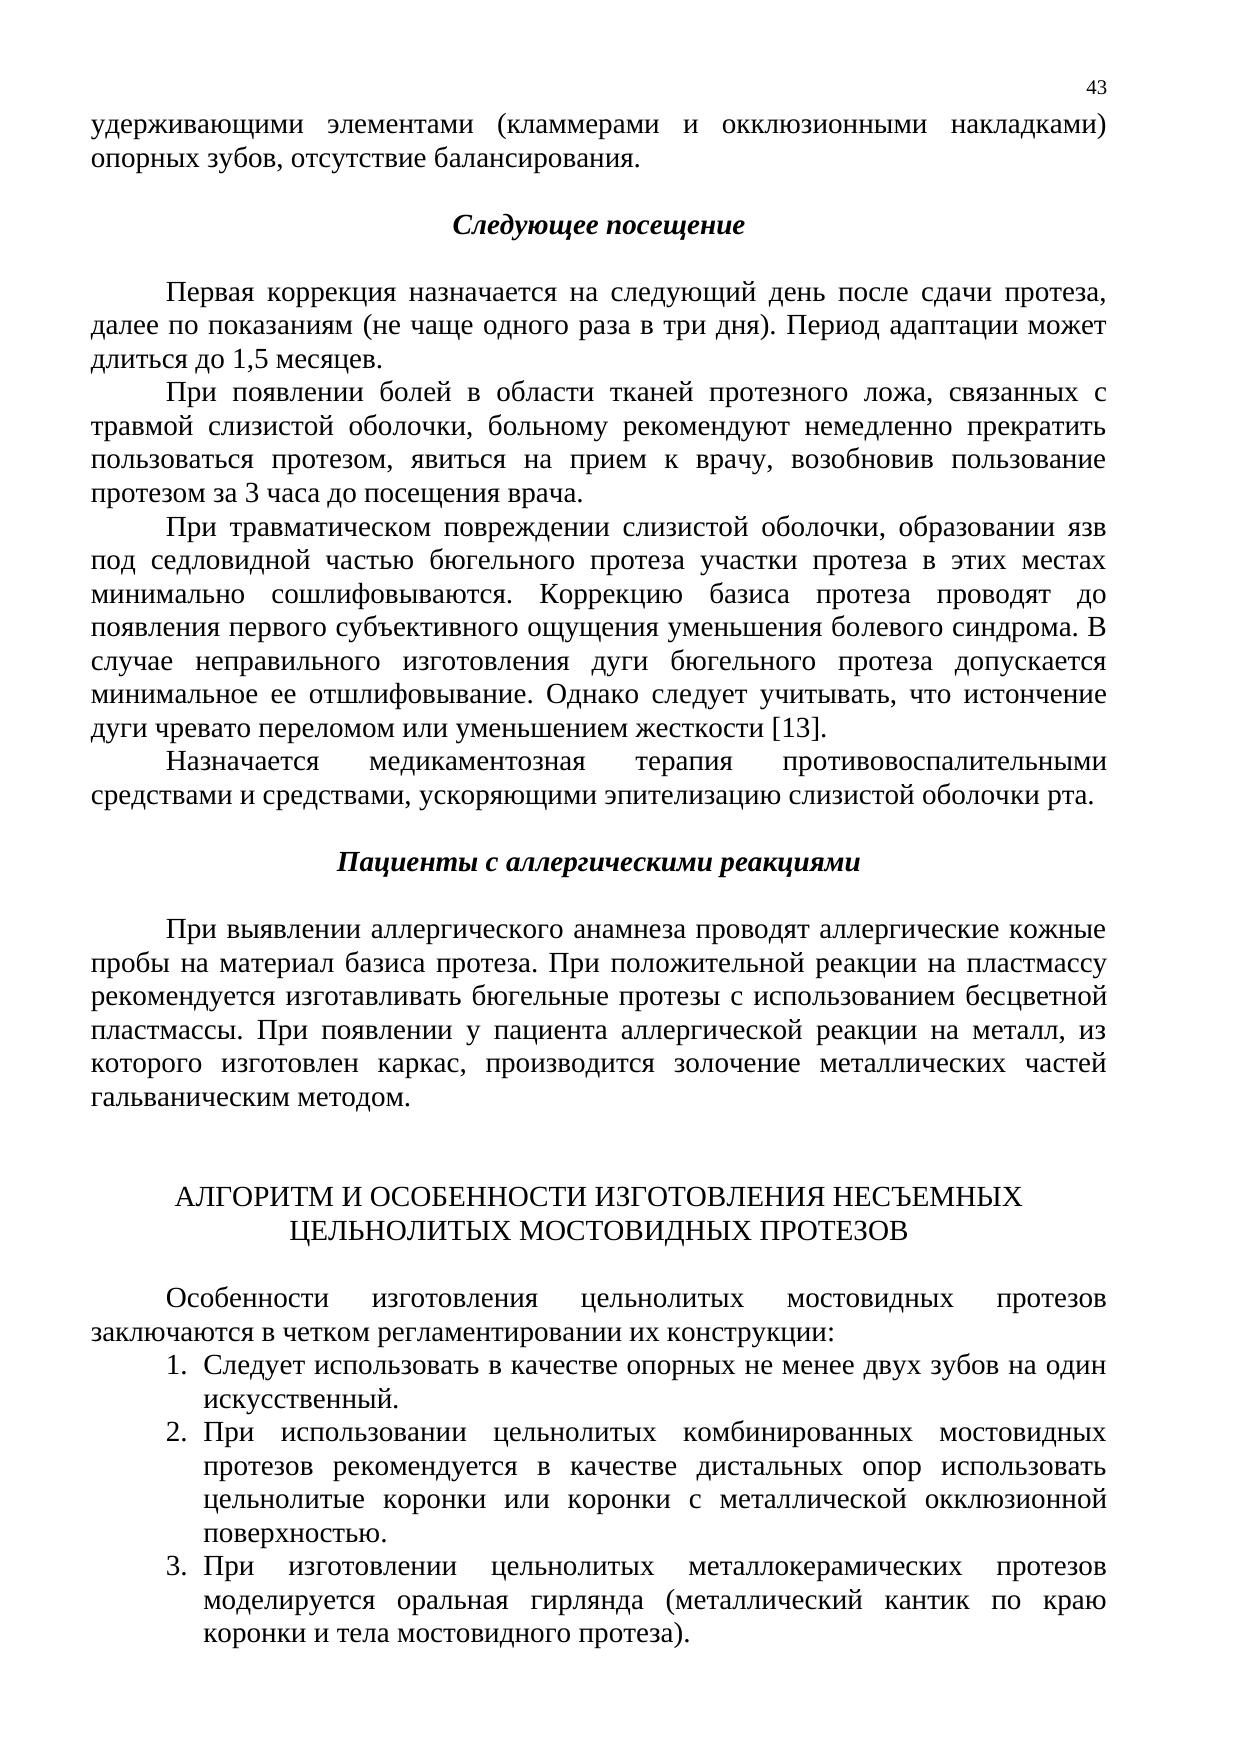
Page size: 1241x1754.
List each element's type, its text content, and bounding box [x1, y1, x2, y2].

text При травматическом повреждении слизистой оболочки, образовании язв под седловидной частью бюгельного протеза участки протеза в этих местах минимально сошлифовываются. Коррекцию базиса протеза проводят до появления первого субъективного ощущения уменьшения болевого синдрома. В случае неправильного изготовления дуги бюгельного протеза допускается минимальное ее отшлифовывание. Однако следует учитывать, что истончение дуги чревато переломом или уменьшением жесткости [13]. [91, 509, 1107, 743]
text Особенности изготовления цельнолитых мостовидных протезов заключаются в четком регламентировании их конструкции: [91, 1280, 1107, 1347]
text При появлении болей в области тканей протезного ложа, связанных с травмой слизистой оболочки, больному рекомендуют немедленно прекратить пользоваться протезом, явиться на прием к врачу, возобновив пользование протезом за 3 часа до посещения врача. [91, 374, 1107, 509]
list При использовании цельнолитых комбинированных мостовидных протезов рекомендуется в качестве дистальных опор использовать цельнолитые коронки или коронки с металлической окклюзионной поверхностью. [166, 1414, 1107, 1548]
list При изготовлении цельнолитых металлокерамических протезов моделируется оральная гирлянда (металлический кантик по краю коронки и тела мостовидного протеза). [166, 1548, 1107, 1649]
text Пациенты с аллергическими реакциями [91, 844, 1107, 878]
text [91, 106, 1107, 173]
text АЛГОРИТМ И ОСОБЕННОСТИ ИЗГОТОВЛЕНИЯ НЕСЪЕМНЫХ ЦЕЛЬНОЛИТЫХ МОСТОВИДНЫХ ПРОТЕЗОВ [91, 1179, 1107, 1247]
text Первая коррекция назначается на следующий день после сдачи протеза, далее по показаниям (не чаще одного раза в три дня). Период адаптации может длиться до 1,5 месяцев. [91, 274, 1107, 374]
text Назначается медикаментозная терапия противовоспалительными средствами и средствами, ускоряющими эпителизацию слизистой оболочки рта. [91, 743, 1107, 811]
text Следующее посещение [91, 207, 1107, 240]
list Следует использовать в качестве опорных не менее двух зубов на один искусственный. [166, 1347, 1107, 1414]
text При выявлении аллергического анамнеза проводят аллергические кожные пробы на материал базиса протеза. При положительной реакции на пластмассу рекомендуется изготавливать бюгельные протезы с использованием бесцветной пластмассы. При появлении у пациента аллергической реакции на металл, из которого изготовлен каркас, производится золочение металлических частей гальваническим методом. [91, 911, 1107, 1112]
